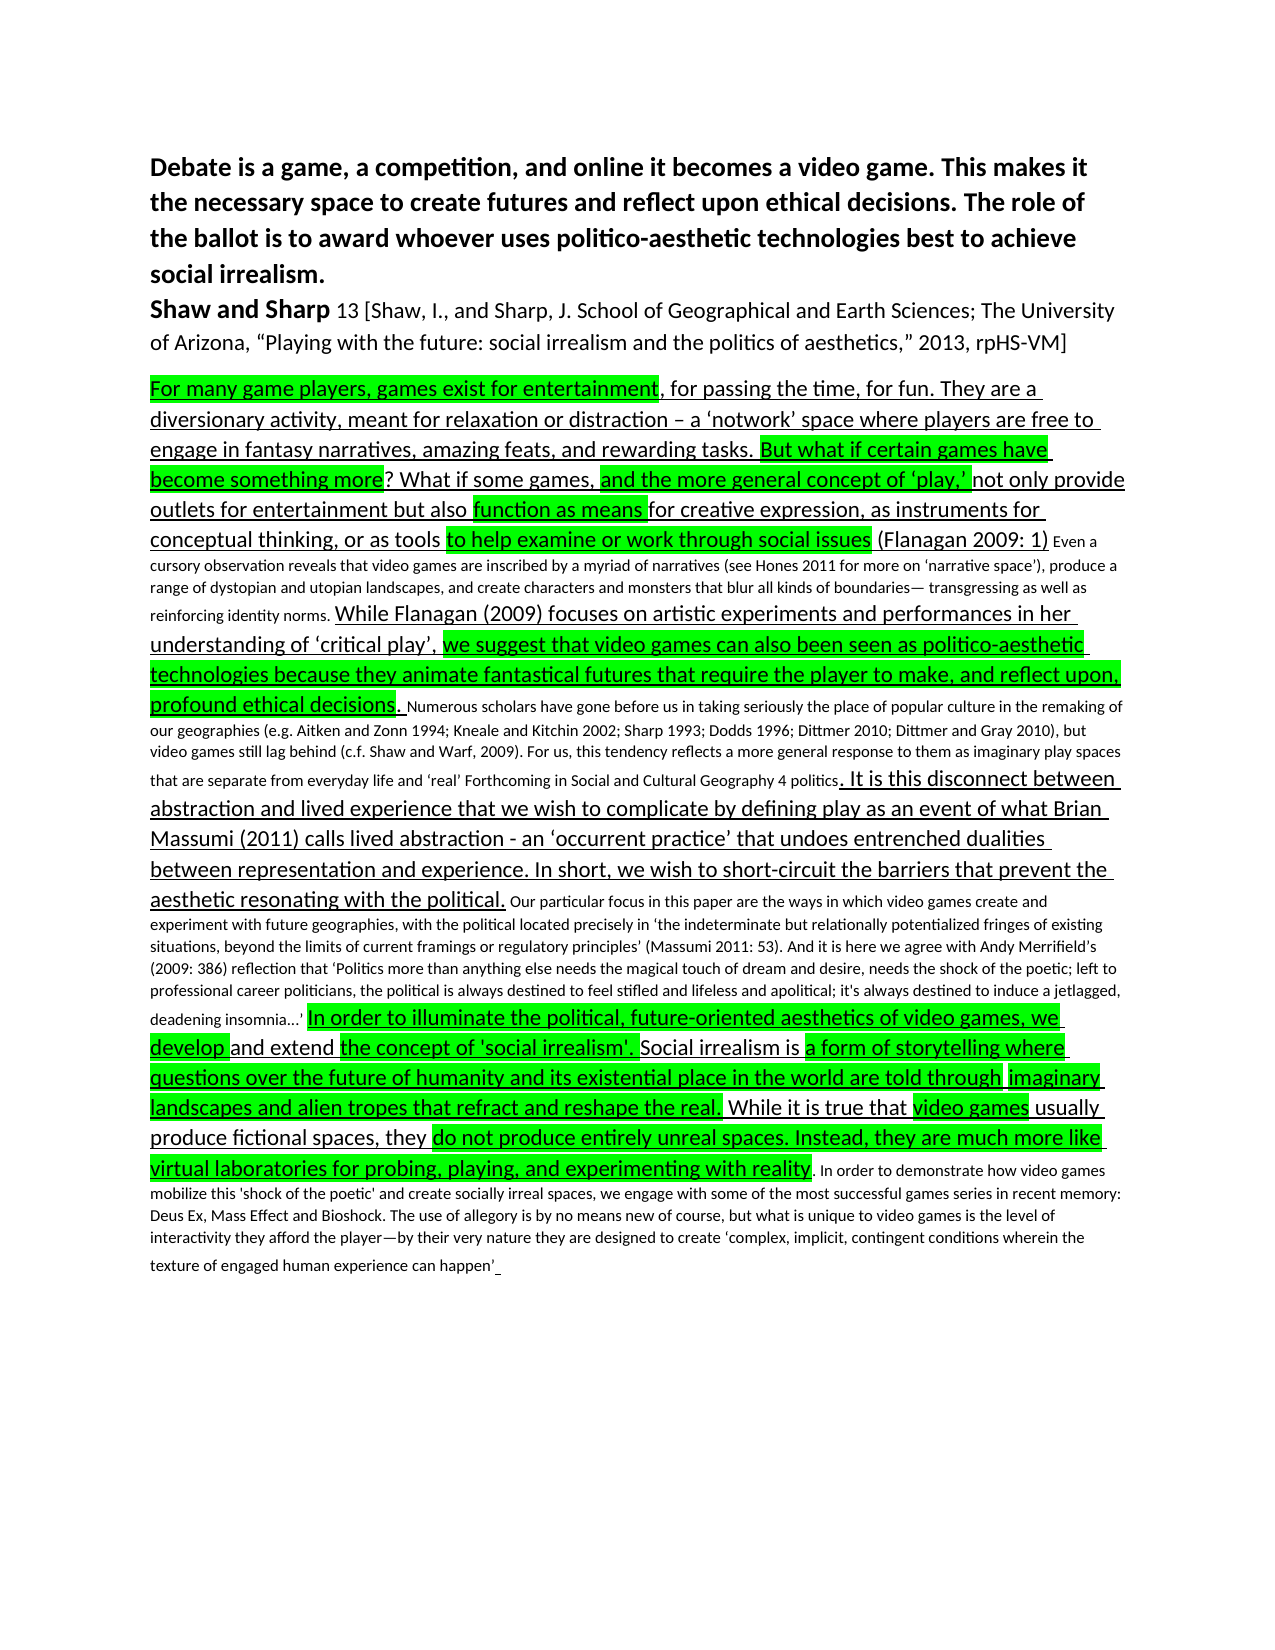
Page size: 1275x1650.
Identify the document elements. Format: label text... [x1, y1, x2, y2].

text For many game players, games exist for entertainment, for passing the time, for fun. They are a diversionary activity, meant for relaxation or distraction – a ‘notwork’ space where players are free to engage in fantasy narratives, amazing feats, and rewarding tasks. But what if certain games have become something more? What if some games, and the more general concept of ‘play,’ not only provide outlets for entertainment but also function as means for creative expression, as instruments for conceptual thinking, or as tools to help examine or work through social issues (Flanagan 2009: 1) Even a cursory observation reveals that video games are inscribed by a myriad of narratives (see Hones 2011 for more on ‘narrative space’), produce a range of dystopian and utopian landscapes, and create characters and monsters that blur all kinds of boundaries— transgressing as well as reinforcing identity norms. While Flanagan (2009) focuses on artistic experiments and performances in her understanding of ‘critical play’, we suggest that video games can also been seen as politico-aesthetic technologies because they animate fantastical futures that require the player to make, and reflect upon, profound ethical decisions. Numerous scholars have gone before us in taking seriously the place of popular culture in the remaking of our geographies (e.g. Aitken and Zonn 1994; Kneale and Kitchin 2002; Sharp 1993; Dodds 1996; Dittmer 2010; Dittmer and Gray 2010), but video games still lag behind (c.f. Shaw and Warf, 2009). For us, this tendency reflects a more general response to them as imaginary play spaces that are separate from everyday life and ‘real’ Forthcoming in Social and Cultural Geography 4 politics. It is this disconnect between abstraction and lived experience that we wish to complicate by defining play as an event of what Brian Massumi (2011) calls lived abstraction - an ‘occurrent practice’ that undoes entrenched dualities between representation and experience. In short, we wish to short-circuit the barriers that prevent the aesthetic resonating with the political. Our particular focus in this paper are the ways in which video games create and experiment with future geographies, with the political located precisely in ‘the indeterminate but relationally potentialized fringes of existing situations, beyond the limits of current framings or regulatory principles’ (Massumi 2011: 53). And it is here we agree with Andy Merrifield’s (2009: 386) reflection that ‘Politics more than anything else needs the magical touch of dream and desire, needs the shock of the poetic; left to professional career politicians, the political is always destined to feel stifled and lifeless and apolitical; it's always destined to induce a jetlagged, deadening insomnia...’ In order to illuminate the political, future-oriented aesthetics of video games, we develop and extend the concept of 'social irrealism'. Social irrealism is a form of storytelling where questions over the future of humanity and its existential place in the world are told through imaginary landscapes and alien tropes that refract and reshape the real. While it is true that video games usually produce fictional spaces, they do not produce entirely unreal spaces. Instead, they are much more like virtual laboratories for probing, playing, and experimenting with reality. In order to demonstrate how video games mobilize this 'shock of the poetic' and create socially irreal spaces, we engage with some of the most successful games series in recent memory: Deus Ex, Mass Effect and Bioshock. The use of allegory is by no means new of course, but what is unique to video games is the level of interactivity they afford the player—by their very nature they are designed to create ‘complex, implicit, contingent conditions wherein the texture of engaged human experience can happen’ [150, 491, 1125, 1278]
subtitle Debate is a game, a competition, and online it becomes a video game. This makes it the necessary space to create futures and reflect upon ethical decisions. The role of the ballot is to award whoever uses politico-aesthetic technologies best to achieve social irrealism. [150, 150, 1125, 290]
text Shaw and Sharp 13 [Shaw, I., and Sharp, J. School of Geographical and Earth Sciences; The University of Arizona, “Playing with the future: social irrealism and the politics of aesthetics,” 2013, rpHS-VM] [150, 292, 1125, 356]
